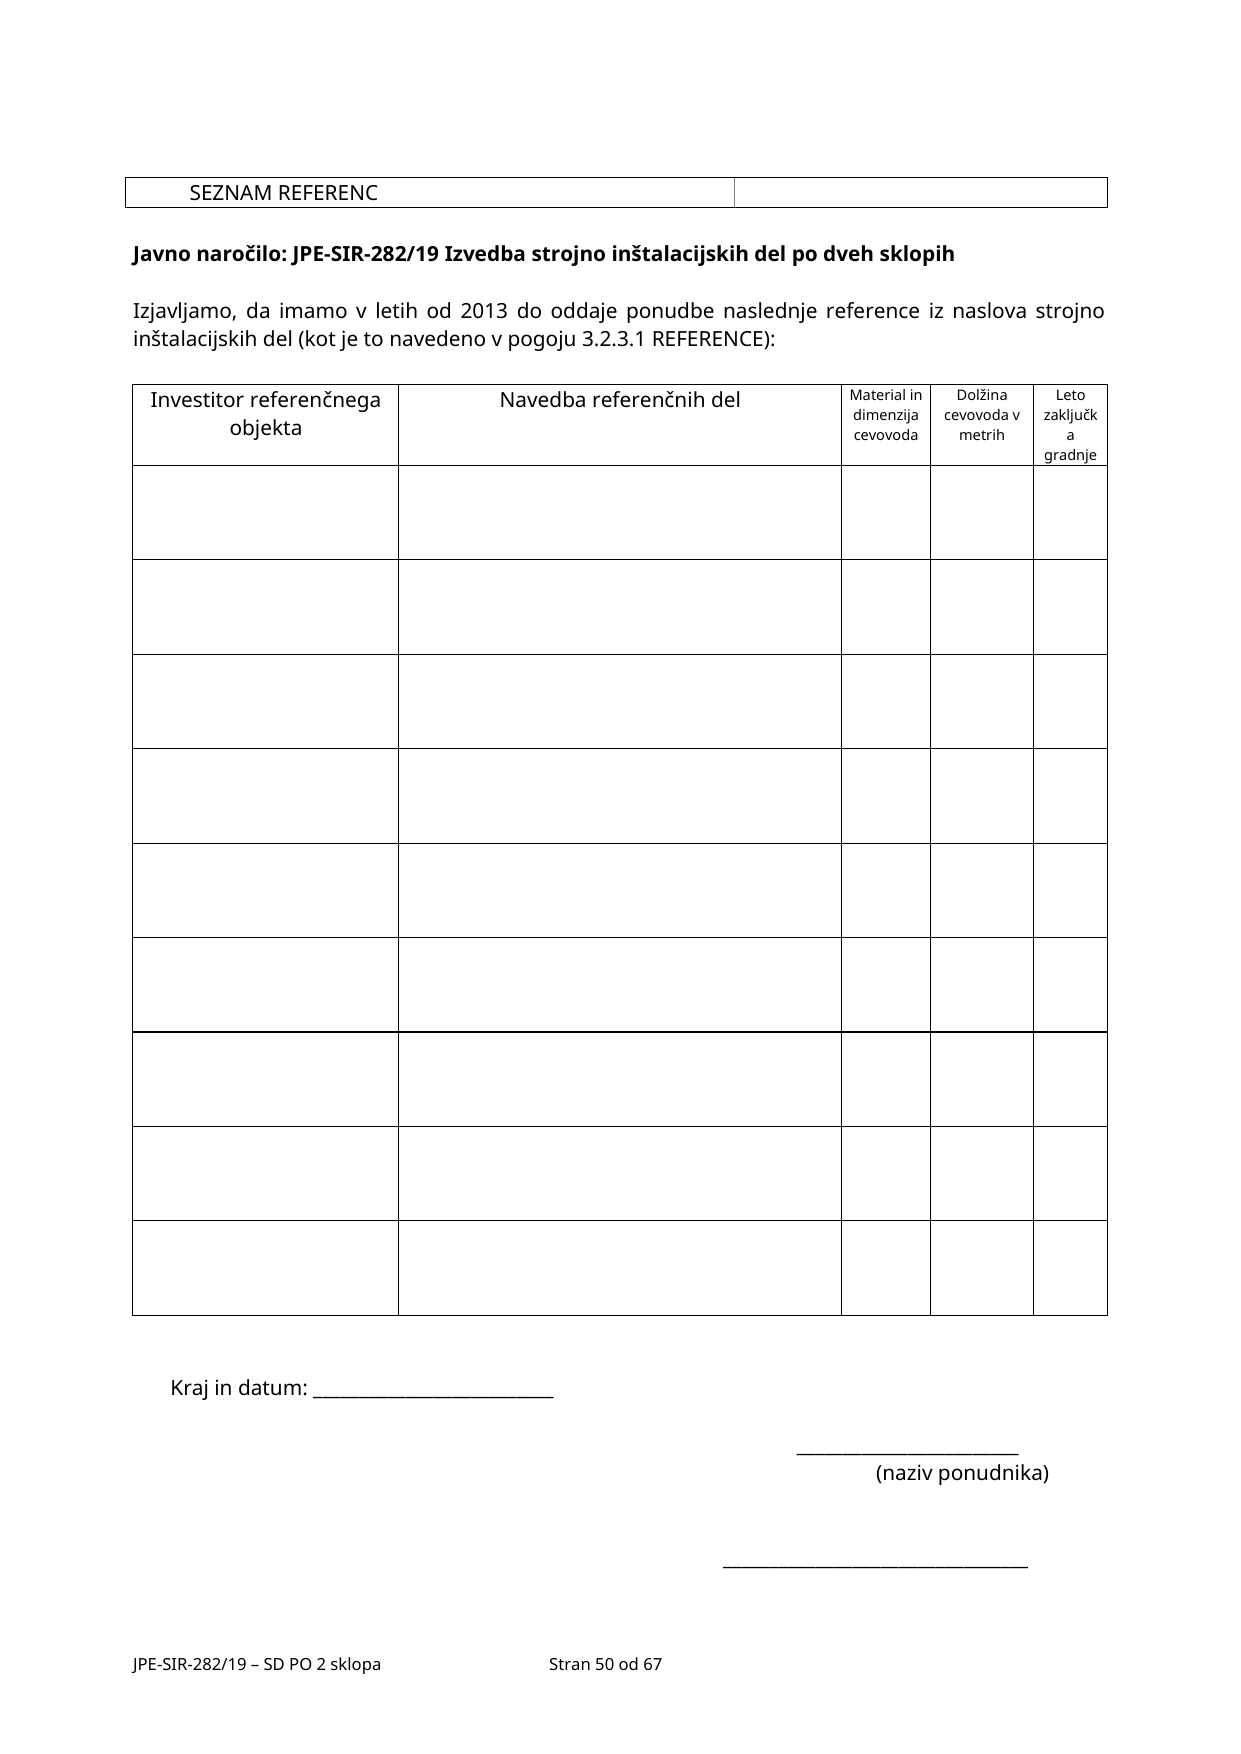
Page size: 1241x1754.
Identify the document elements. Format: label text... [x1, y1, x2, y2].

table_header [1029, 178, 1107, 207]
table_cell [931, 749, 1033, 842]
table_cell [1034, 844, 1107, 937]
table_cell [842, 1127, 930, 1220]
table_cell [399, 1127, 841, 1220]
table_cell [842, 844, 930, 937]
table_cell [399, 466, 841, 559]
table_header Leto zaključka gradnje [1034, 385, 1107, 464]
table_cell [1034, 1033, 1107, 1126]
table_cell [931, 466, 1033, 559]
table_header Investitor referenčnega objekta [133, 385, 398, 464]
table_cell [133, 938, 398, 1031]
table_cell [1034, 466, 1107, 559]
text Kraj in datum: __________________________ [170, 1373, 1107, 1401]
text Javno naročilo: JPE-SIR-282/19 Izvedba strojno inštalacijskih del po dveh sklopih [133, 239, 1107, 267]
table_cell [931, 1221, 1033, 1315]
table_cell [842, 1033, 930, 1126]
table_cell [842, 655, 930, 748]
text Izjavljamo, da imamo v letih od 2013 do oddaje ponudbe naslednje reference iz naslova strojno inštalacijskih del (kot je to navedeno v pogoju 3.2.3.1 REFERENCE): [133, 296, 1107, 353]
table_cell [133, 749, 398, 842]
table_cell [842, 1221, 930, 1315]
table_cell [399, 1033, 841, 1126]
table_cell [133, 1221, 398, 1315]
table_cell [133, 844, 398, 937]
table_cell [842, 560, 930, 653]
table_cell [931, 1033, 1033, 1126]
table_cell [931, 1127, 1033, 1220]
table_cell [1034, 749, 1107, 842]
table_cell [931, 560, 1033, 653]
table_header Navedba referenčnih del [399, 385, 841, 464]
table_cell [1034, 655, 1107, 748]
table_header Material in dimenzija cevovoda [842, 385, 930, 464]
table_cell [931, 844, 1033, 937]
table_cell [1034, 938, 1107, 1031]
table_cell [931, 938, 1033, 1031]
text (naziv ponudnika) [170, 1458, 1107, 1487]
table_cell [399, 1221, 841, 1315]
table_header SEZNAM REFERENC [182, 178, 734, 207]
table_cell [133, 655, 398, 748]
table_cell [133, 1033, 398, 1126]
table_cell [399, 844, 841, 937]
table_header [735, 178, 1029, 207]
table_cell [133, 466, 398, 559]
table_cell [842, 466, 930, 559]
table_cell [133, 1127, 398, 1220]
table_cell [931, 655, 1033, 748]
table_cell [399, 655, 841, 748]
table_cell [133, 560, 398, 653]
table_cell [1034, 1127, 1107, 1220]
table_cell [399, 560, 841, 653]
table_cell [842, 938, 930, 1031]
table_cell [399, 938, 841, 1031]
table_cell [842, 749, 930, 842]
table_cell [399, 749, 841, 842]
table_header Dolžina cevovoda v metrih [931, 385, 1033, 464]
text ________________________ [170, 1430, 1107, 1458]
table_header [126, 178, 182, 207]
table_cell [1034, 560, 1107, 653]
table_cell [1034, 1221, 1107, 1315]
text _________________________________ [170, 1543, 1107, 1572]
